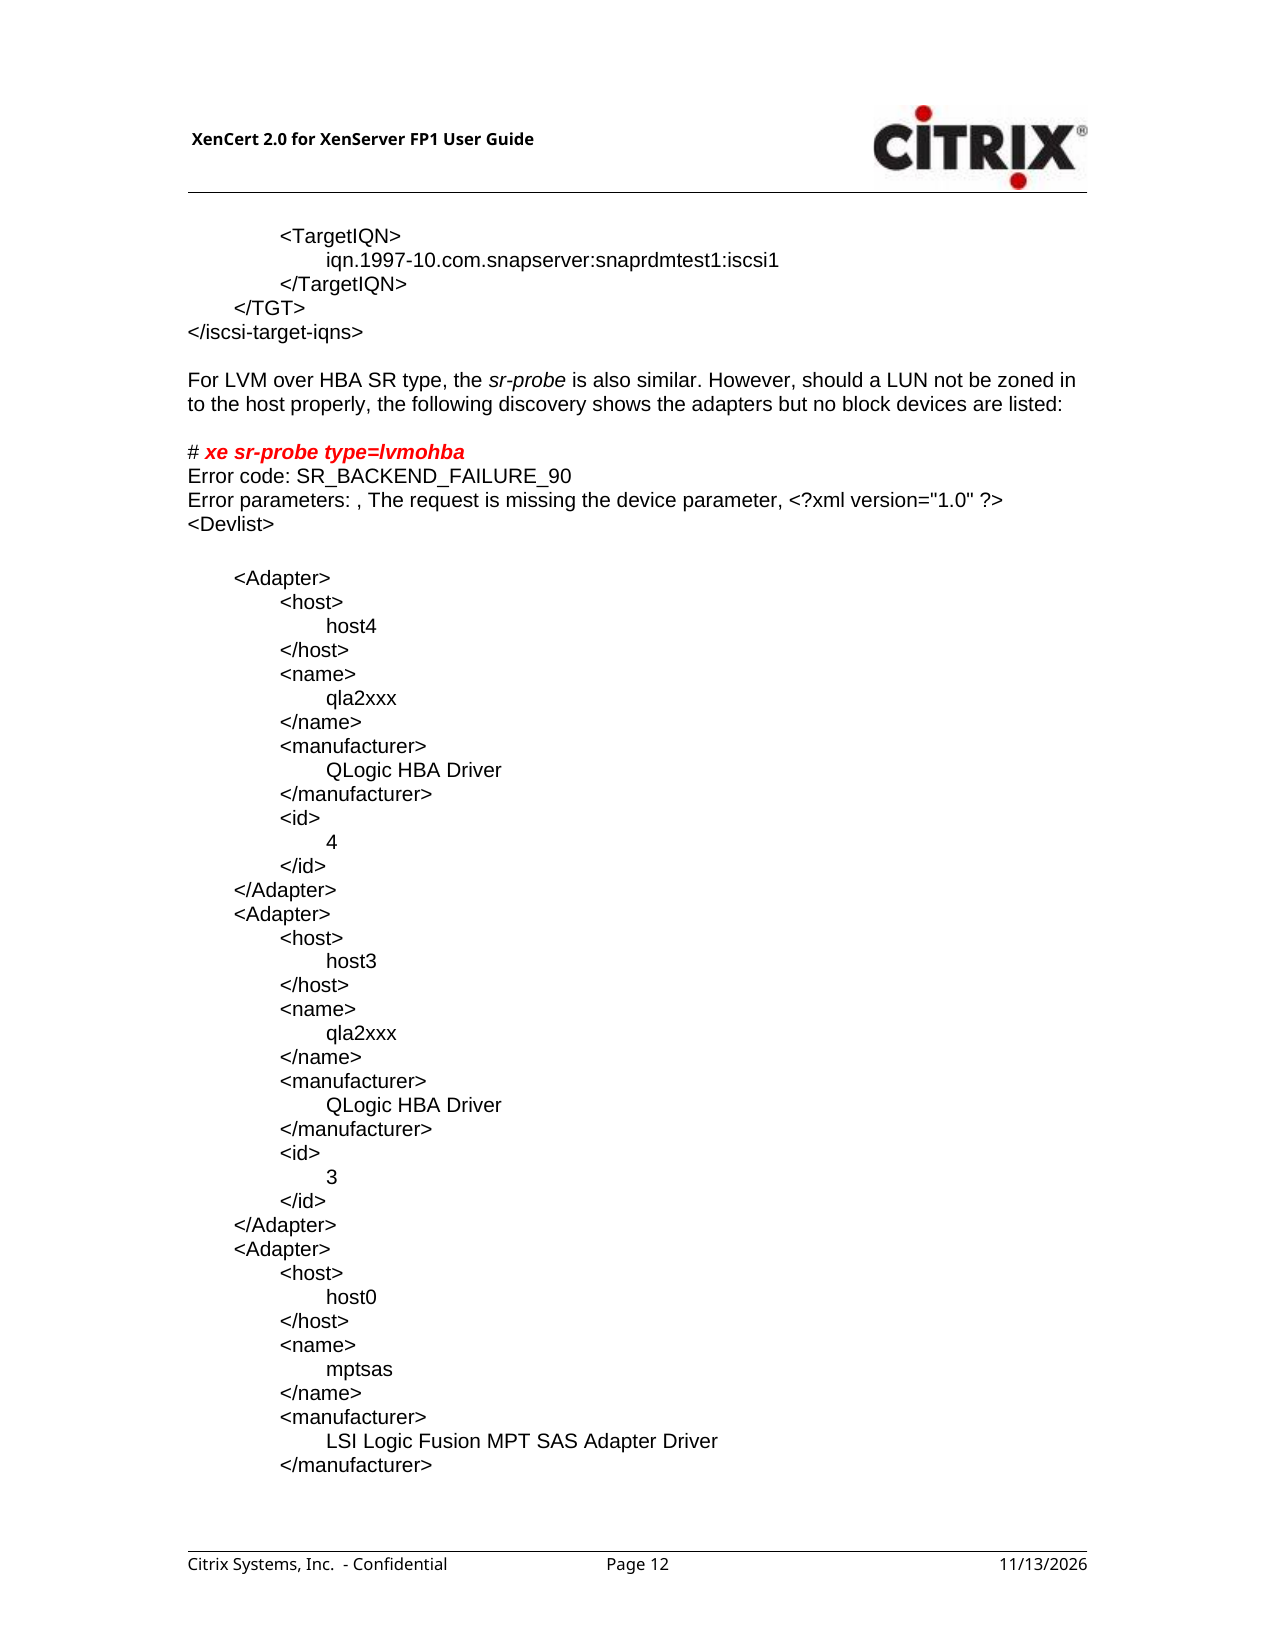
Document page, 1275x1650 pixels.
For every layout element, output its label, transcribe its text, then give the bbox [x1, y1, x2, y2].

text <host> [187, 1261, 1087, 1285]
text mptsas [187, 1357, 1087, 1381]
text </TargetIQN> [187, 272, 1087, 296]
text Error parameters: , The request is missing the device parameter, <?xml version="1.0" ?> [187, 488, 1087, 512]
text # xe sr-probe type=lvmohba [187, 440, 1087, 464]
text LSI Logic Fusion MPT SAS Adapter Driver [187, 1428, 1087, 1452]
text <manufacturer> [187, 1404, 1087, 1428]
text </manufacturer> [187, 782, 1087, 806]
text </Adapter> [187, 1213, 1087, 1237]
text <name> [187, 997, 1087, 1021]
text For LVM over HBA SR type, the sr-probe is also similar. However, should a LUN not be zoned in to the host properly, the following discovery shows the adapters but no block devices are listed: [187, 368, 1087, 416]
text <id> [187, 806, 1087, 829]
text <manufacturer> [187, 1069, 1087, 1093]
text <TargetIQN> [187, 224, 1087, 248]
text Error code: SR_BACKEND_FAILURE_90 [187, 464, 1087, 488]
text </name> [187, 1381, 1087, 1404]
text QLogic HBA Driver [187, 1093, 1087, 1117]
text 4 [187, 829, 1087, 853]
text qla2xxx [187, 1021, 1087, 1045]
text </id> [187, 1189, 1087, 1213]
text <name> [187, 662, 1087, 686]
text host4 [187, 614, 1087, 638]
text host0 [187, 1285, 1087, 1309]
text <Devlist> [187, 512, 1087, 536]
text qla2xxx [187, 686, 1087, 710]
text <id> [187, 1141, 1087, 1165]
text <Adapter> [187, 1237, 1087, 1261]
text iqn.1997-10.com.snapserver:snaprdmtest1:iscsi1 [187, 248, 1087, 272]
text </host> [187, 638, 1087, 662]
text </id> [187, 853, 1087, 877]
text <Adapter> [187, 901, 1087, 925]
text <host> [187, 925, 1087, 949]
text </name> [187, 710, 1087, 734]
picture [873, 105, 1088, 190]
text <name> [187, 1333, 1087, 1357]
text QLogic HBA Driver [187, 758, 1087, 782]
text 3 [187, 1165, 1087, 1189]
text </manufacturer> [187, 1117, 1087, 1141]
text </Adapter> [187, 877, 1087, 901]
text <Adapter> [187, 566, 1087, 590]
text host3 [187, 949, 1087, 973]
text </iscsi-target-iqns> [187, 320, 1087, 344]
text </manufacturer> [187, 1452, 1087, 1476]
text <manufacturer> [187, 734, 1087, 758]
text <host> [187, 590, 1087, 614]
text </host> [187, 973, 1087, 997]
text </host> [187, 1309, 1087, 1333]
text </TGT> [187, 296, 1087, 320]
text </name> [187, 1045, 1087, 1069]
